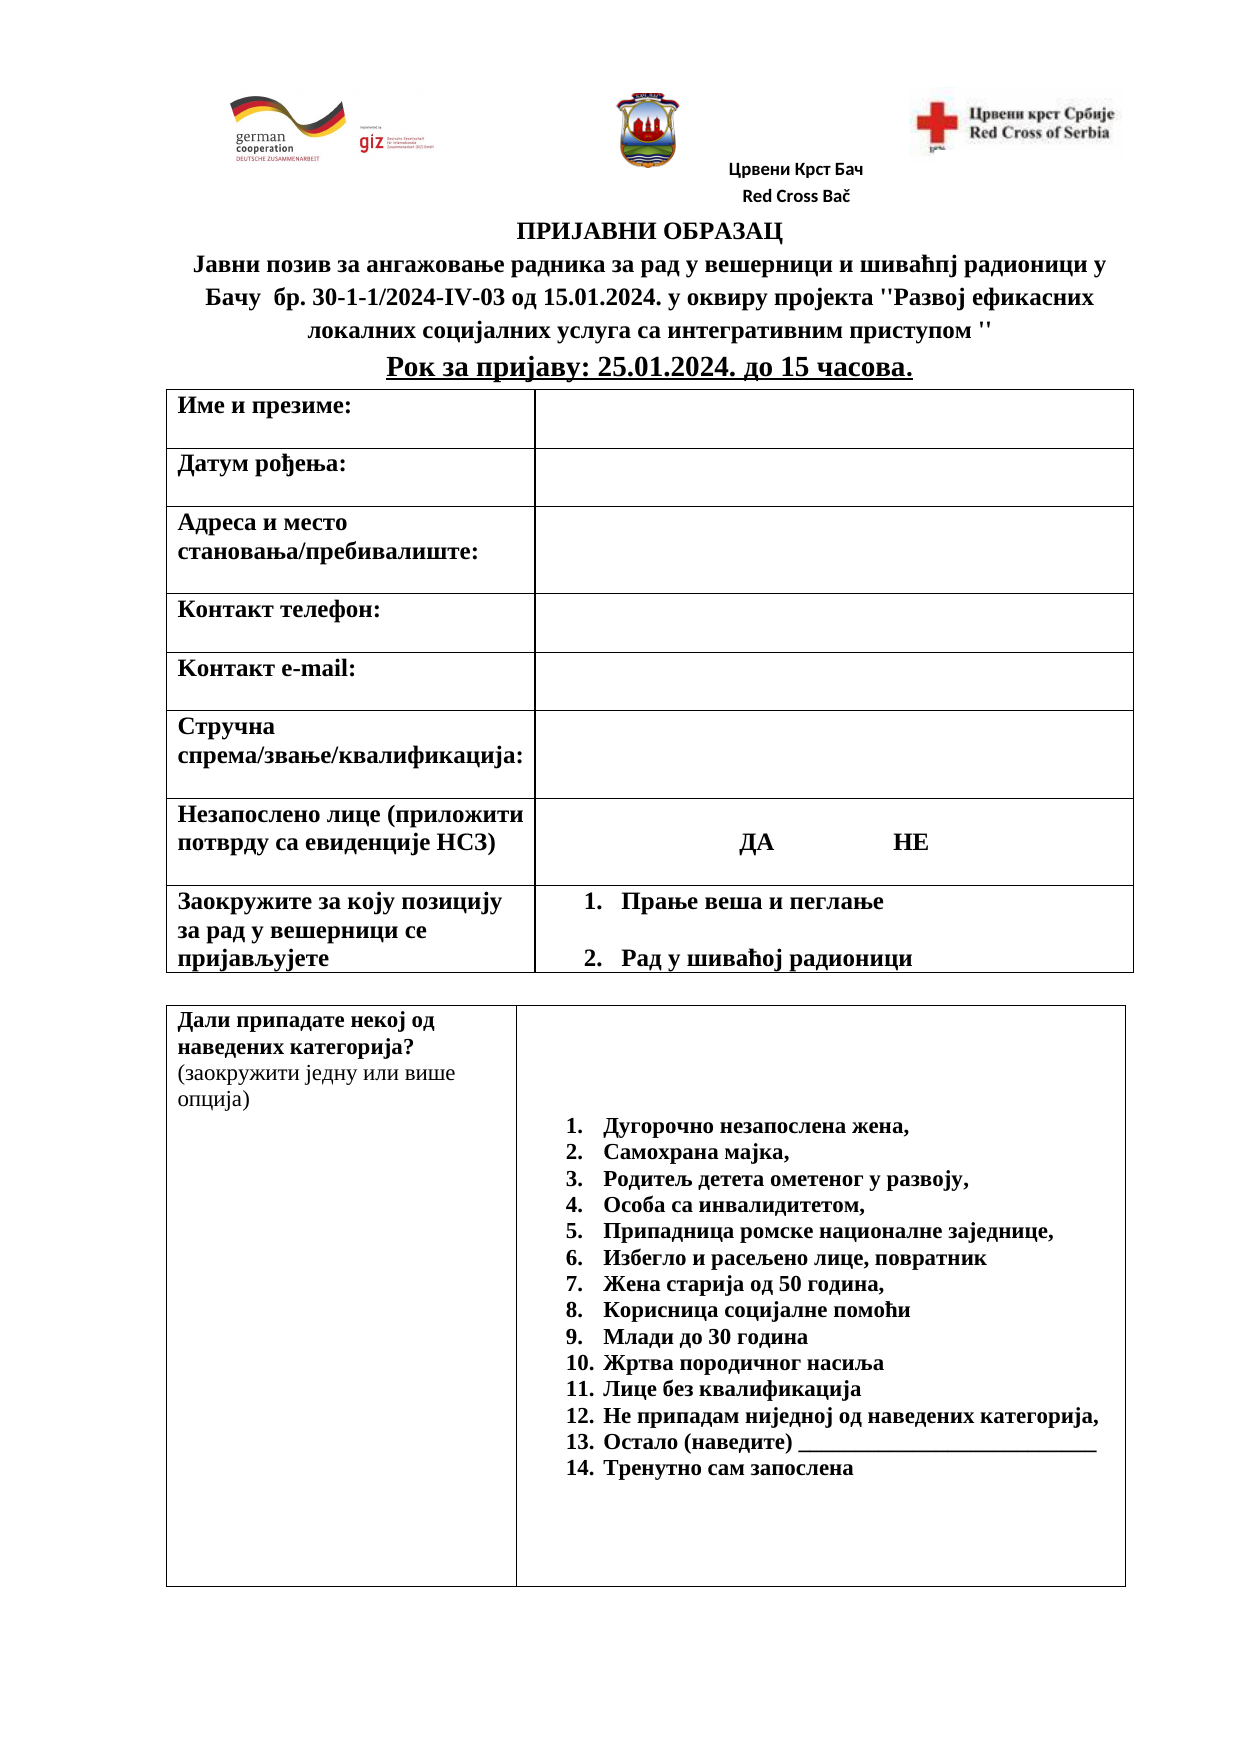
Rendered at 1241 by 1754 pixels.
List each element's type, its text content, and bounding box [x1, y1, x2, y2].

table_cell Контакт телефон: [167, 594, 534, 652]
picture [612, 93, 687, 168]
table_cell [536, 711, 1133, 798]
table_cell [536, 507, 1133, 593]
table_header Дугорочно незапослена жена, Самохрана мајка, Родитељ детета ометеног у развоју, Особа са инвалидитетом, Припадница ромске националне заједнице, Избегло и расељено лице, повратник Жена старија од 50 година, Корисница социјалне помоћи Млади до 30 година Жртва породичног насиља Лице без квалификација Не припадам ниједној од наведених категорија, Oстало (наведите) __________________________ Тренутно сам запослена [517, 1006, 1125, 1586]
table_header [536, 390, 1133, 447]
table_cell [536, 653, 1133, 710]
table_cell Стручна спрема/звање/квалификација: [167, 711, 534, 798]
table_header Име и презиме: [167, 390, 534, 447]
text Јавни позив за ангажовање радника за рад у вешерници и шиваћпј радионици у Бачу бр. 30-1-1/2024-IV-03 од 15.01.2024. у оквиру пројекта ''Развој ефикасних локалних социјалних услуга са интегративним приступом '' [177, 249, 1122, 344]
table_cell [536, 449, 1133, 506]
text ПРИЈАВНИ ОБРАЗАЦ [177, 216, 1122, 244]
table_cell Kонтакт e-mail: [167, 653, 534, 710]
table_cell ДA НE [536, 799, 1133, 885]
table_cell Незапослено лице (приложити потврду са евиденције НСЗ) [167, 799, 534, 885]
table_cell Заокружите за коју позицију за рад у вешерници се пријављујете [167, 886, 534, 972]
picture [214, 73, 446, 188]
table_cell Датум рођења: [167, 449, 534, 506]
table_cell Адреса и место становања/пребивалиште: [167, 507, 534, 593]
table_cell Прање веша и пеглање Рад у шиваћој радионици [536, 886, 1133, 972]
table_header Дали припадате некој од наведених категорија? (заокружити једну или више опција) [167, 1006, 516, 1586]
table_cell [536, 594, 1133, 652]
picture [909, 87, 1123, 163]
text Рок за пријаву: 25.01.2024. до 15 часова. [177, 348, 1122, 383]
